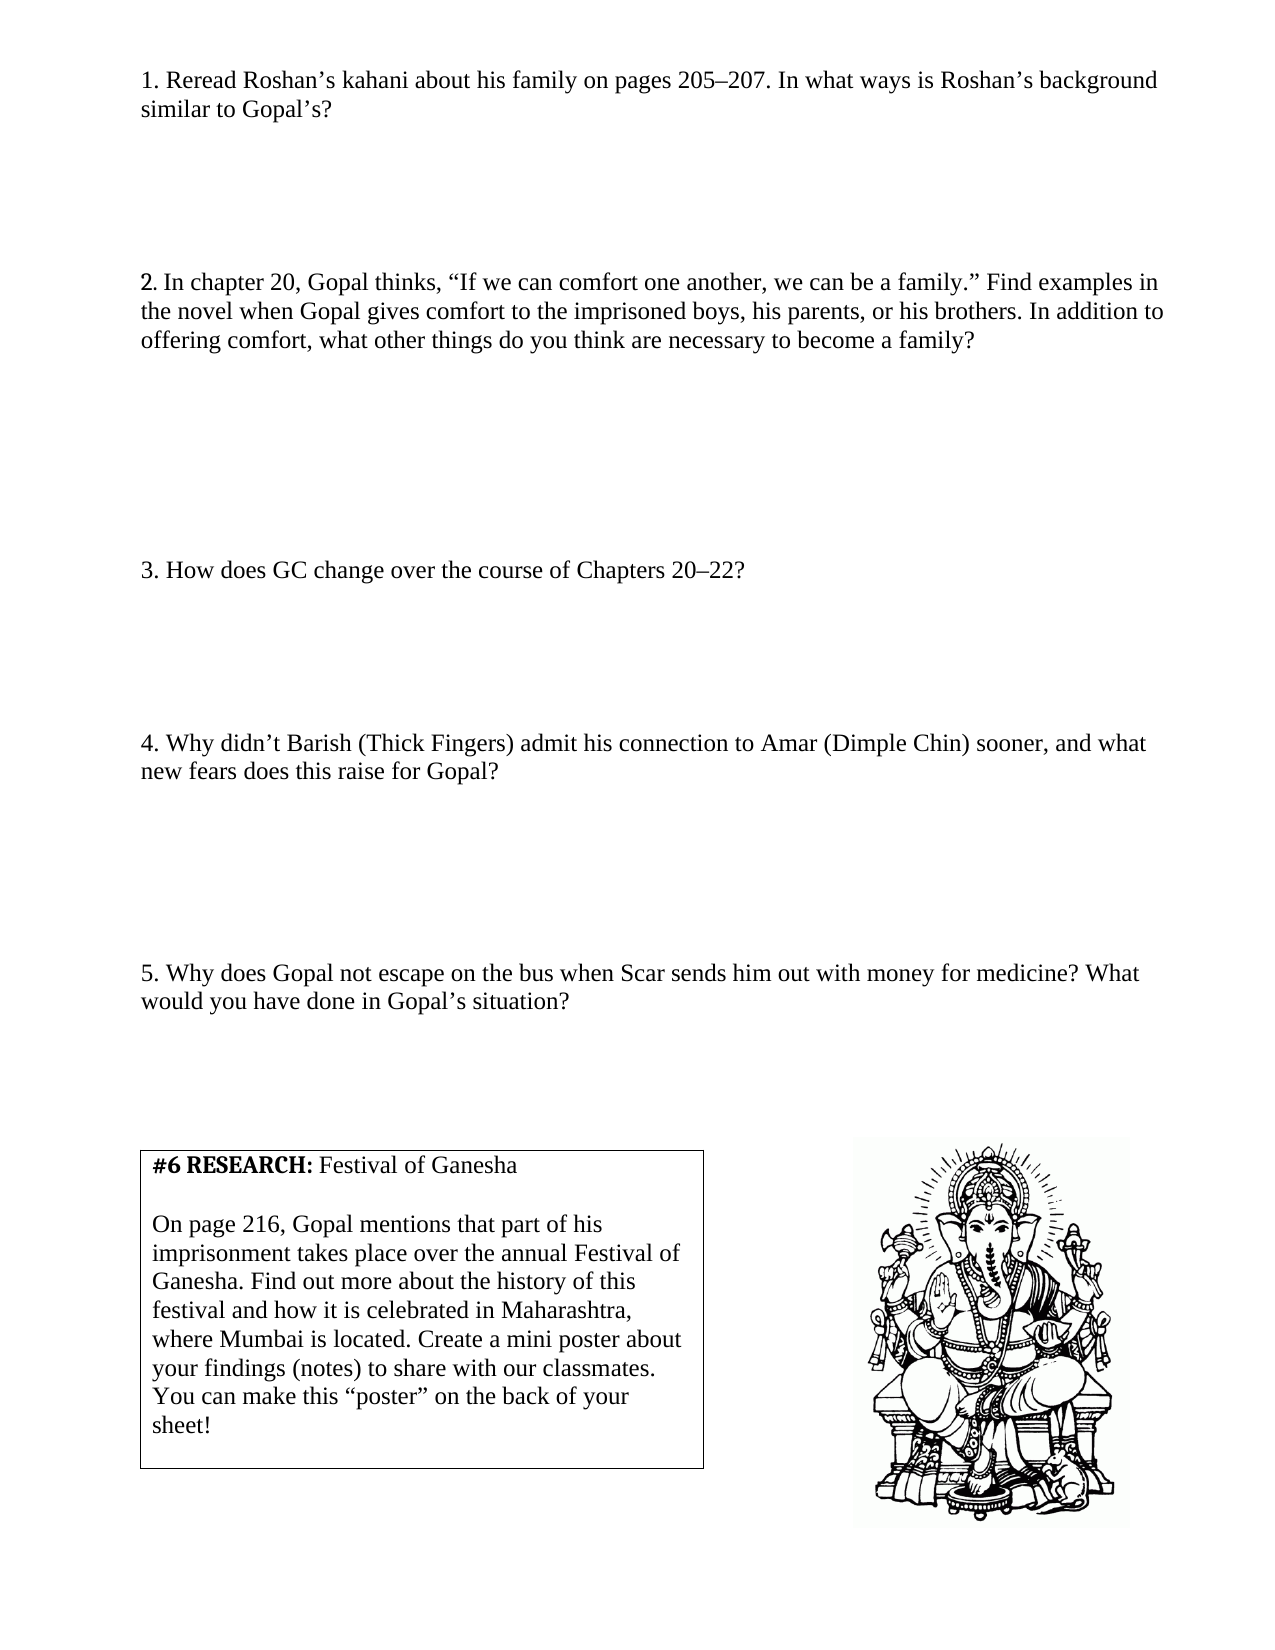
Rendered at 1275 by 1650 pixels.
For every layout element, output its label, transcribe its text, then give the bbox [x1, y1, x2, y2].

text 1. Reread Roshan’s kahani about his family on pages 205–207. In what ways is Roshan’s background similar to Gopal’s? [141, 66, 1181, 123]
text 5. Why does Gopal not escape on the bus when Scar sends him out with money for medicine? What would you have done in Gopal’s situation? [141, 958, 1181, 1015]
text 4. Why didn’t Barish (Thick Fingers) admit his connection to Amar (Dimple Chin) sooner, and what new fears does this raise for Gopal? [141, 728, 1181, 785]
table_header #6 RESEARCH: Festival of Ganesha On page 216, Gopal mentions that part of his imprisonment takes place over the annual Festival of Ganesha. Find out more about the history of this festival and how it is celebrated in Maharashtra, where Mumbai is located. Create a mini poster about your findings (notes) to share with our classmates. You can make this “poster” on the back of your sheet! [141, 1151, 703, 1468]
text 2. In chapter 20, Gopal thinks, “If we can comfort one another, we can be a family.” Find examples in the novel when Gopal gives comfort to the imprisoned boys, his parents, or his brothers. In addition to offering comfort, what other things do you think are necessary to become a family? [141, 267, 1181, 354]
text 3. How does GC change over the course of Chapters 20–22? [141, 555, 1181, 584]
picture [853, 1137, 1131, 1528]
